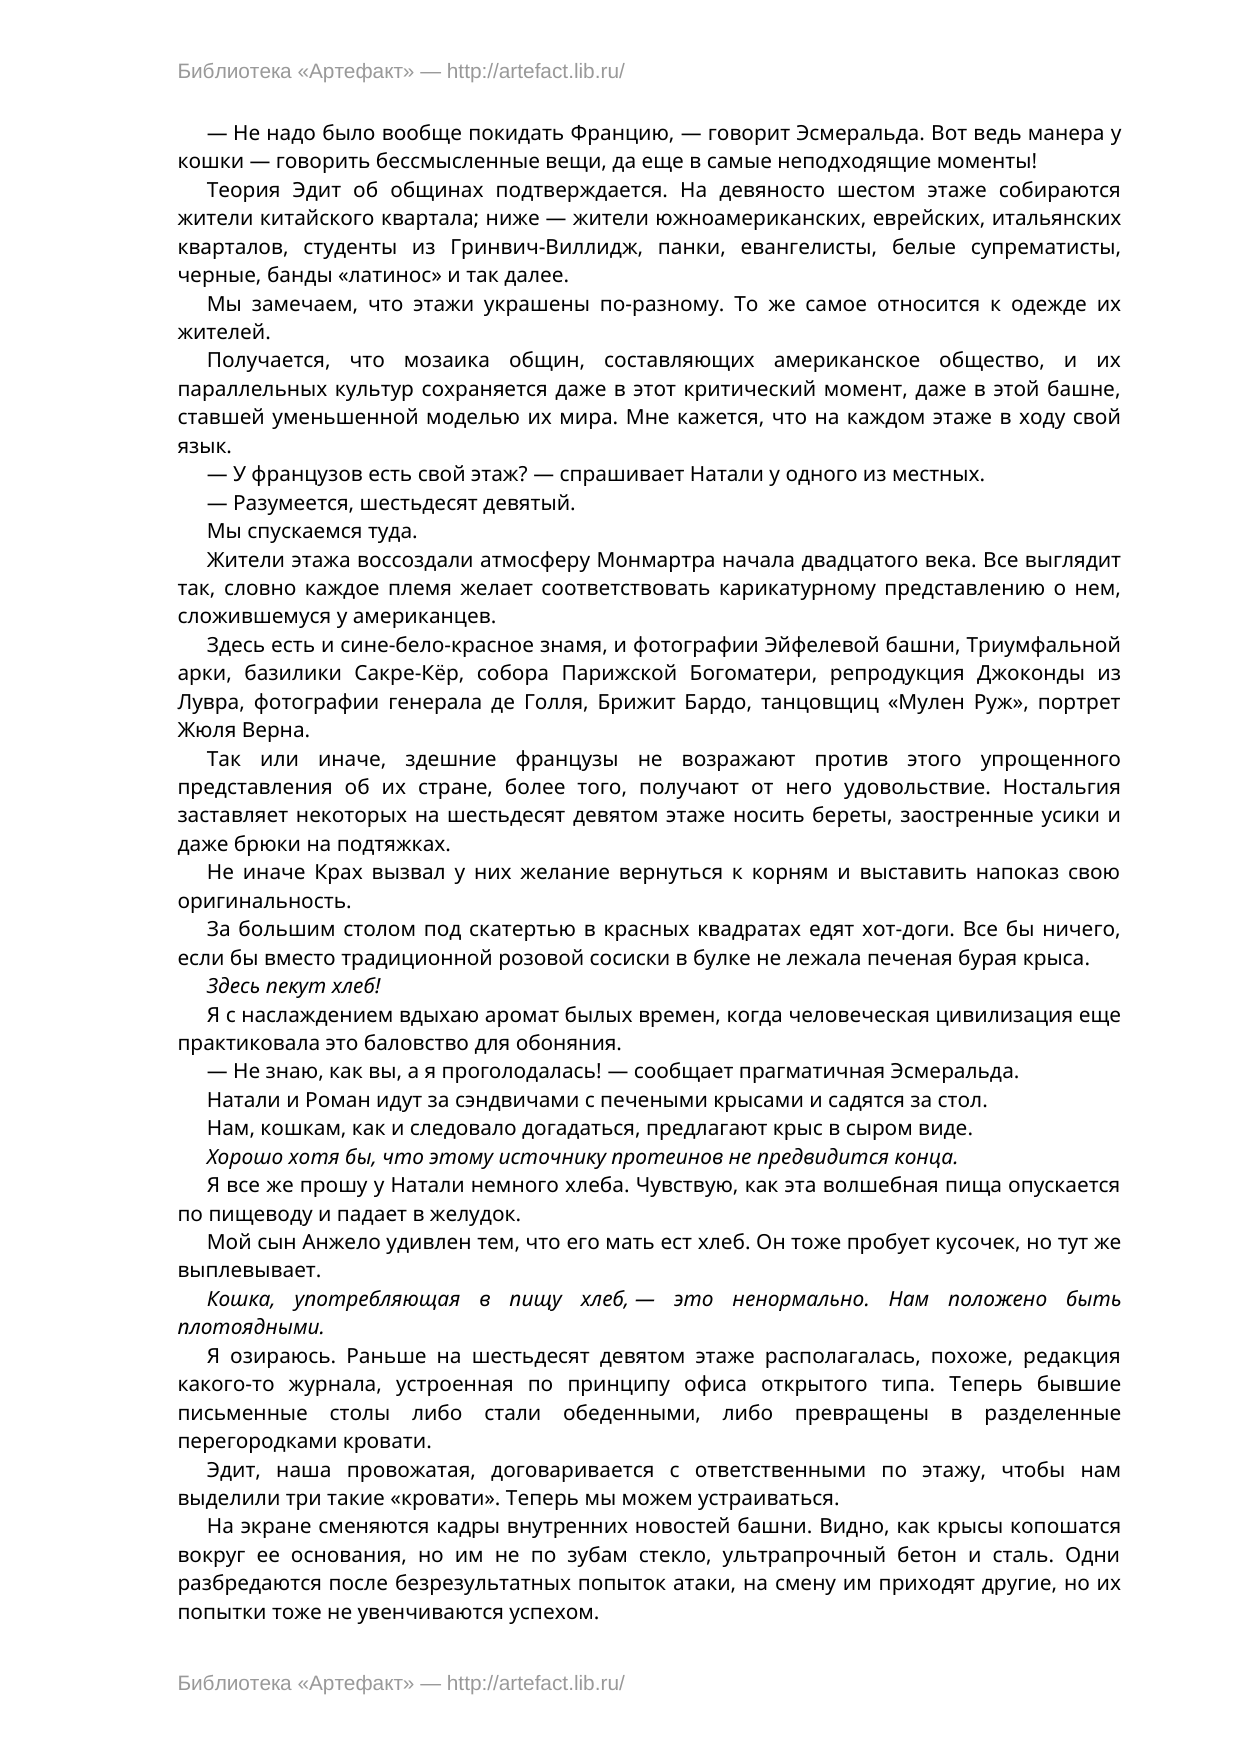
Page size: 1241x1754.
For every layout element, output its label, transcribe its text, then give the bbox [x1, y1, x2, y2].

text Нам, кошкам, как и следовало догадаться, предлагают крыс в сыром виде. [177, 1113, 1122, 1142]
text Так или иначе, здешние французы не возражают против этого упрощенного представления об их стране, более того, получают от него удовольствие. Ностальгия заставляет некоторых на шестьдесят девятом этаже носить береты, заостренные усики и даже брюки на подтяжках. [177, 744, 1122, 857]
text Теория Эдит об общинах подтверждается. На девяносто шестом этаже собираются жители китайского квартала; ниже — жители южноамериканских, еврейских, итальянских кварталов, студенты из Гринвич-Виллидж, панки, евангелисты, белые супрематисты, черные, банды «латинос» и так далее. [177, 175, 1122, 289]
text Здесь пекут хлеб! [177, 971, 1122, 1000]
text Мы замечаем, что этажи украшены по-разному. То же самое относится к одежде их жителей. [177, 289, 1122, 346]
text — У французов есть свой этаж? — спрашивает Натали у одного из местных. [177, 459, 1122, 488]
text — Не надо было вообще покидать Францию, — говорит Эсмеральда. Вот ведь манера у кошки — говорить бессмысленные вещи, да еще в самые неподходящие моменты! [177, 118, 1122, 175]
text Хорошо хотя бы, что этому источнику протеинов не предвидится конца. [177, 1142, 1122, 1170]
text Жители этажа воссоздали атмосферу Монмартра начала двадцатого века. Все выглядит так, словно каждое племя желает соответствовать карикатурному представлению о нем, сложившемуся у американцев. [177, 545, 1122, 630]
text За большим столом под скатертью в красных квадратах едят хот-доги. Все бы ничего, если бы вместо традиционной розовой сосиски в булке не лежала печеная бурая крыса. [177, 914, 1122, 971]
text Я озираюсь. Раньше на шестьдесят девятом этаже располагалась, похоже, редакция какого-то журнала, устроенная по принципу офиса открытого типа. Теперь бывшие письменные столы либо стали обеденными, либо превращены в разделенные перегородками кровати. [177, 1341, 1122, 1455]
text На экране сменяются кадры внутренних новостей башни. Видно, как крысы копошатся вокруг ее основания, но им не по зубам стекло, ультрапрочный бетон и сталь. Одни разбредаются после безрезультатных попыток атаки, на смену им приходят другие, но их попытки тоже не увенчиваются успехом. [177, 1512, 1122, 1625]
text — Разумеется, шестьдесят девятый. [177, 488, 1122, 516]
text Мой сын Анжело удивлен тем, что его мать ест хлеб. Он тоже пробует кусочек, но тут же выплевывает. [177, 1227, 1122, 1284]
text — Не знаю, как вы, а я проголодалась! — сообщает прагматичная Эсмеральда. [177, 1057, 1122, 1085]
text Я все же прошу у Натали немного хлеба. Чувствую, как эта волшебная пища опускается по пищеводу и падает в желудок. [177, 1170, 1122, 1227]
text Мы спускаемся туда. [177, 516, 1122, 545]
text Эдит, наша провожатая, договаривается с ответственными по этажу, чтобы нам выделили три такие «кровати». Теперь мы можем устраиваться. [177, 1455, 1122, 1512]
text Не иначе Крах вызвал у них желание вернуться к корням и выставить напоказ свою оригинальность. [177, 857, 1122, 914]
text Получается, что мозаика общин, составляющих американское общество, и их параллельных культур сохраняется даже в этот критический момент, даже в этой башне, ставшей уменьшенной моделью их мира. Мне кажется, что на каждом этаже в ходу свой язык. [177, 346, 1122, 459]
text Кошка, употребляющая в пищу хлеб, — это ненормально. Нам положено быть плотоядными. [177, 1284, 1122, 1341]
text Натали и Роман идут за сэндвичами с печеными крысами и садятся за стол. [177, 1085, 1122, 1113]
text Здесь есть и сине-бело-красное знамя, и фотографии Эйфелевой башни, Триумфальной арки, базилики Сакре-Кёр, собора Парижской Богоматери, репродукция Джоконды из Лувра, фотографии генерала де Голля, Брижит Бардо, танцовщиц «Мулен Руж», портрет Жюля Верна. [177, 630, 1122, 744]
text Я с наслаждением вдыхаю аромат былых времен, когда человеческая цивилизация еще практиковала это баловство для обоняния. [177, 1000, 1122, 1057]
